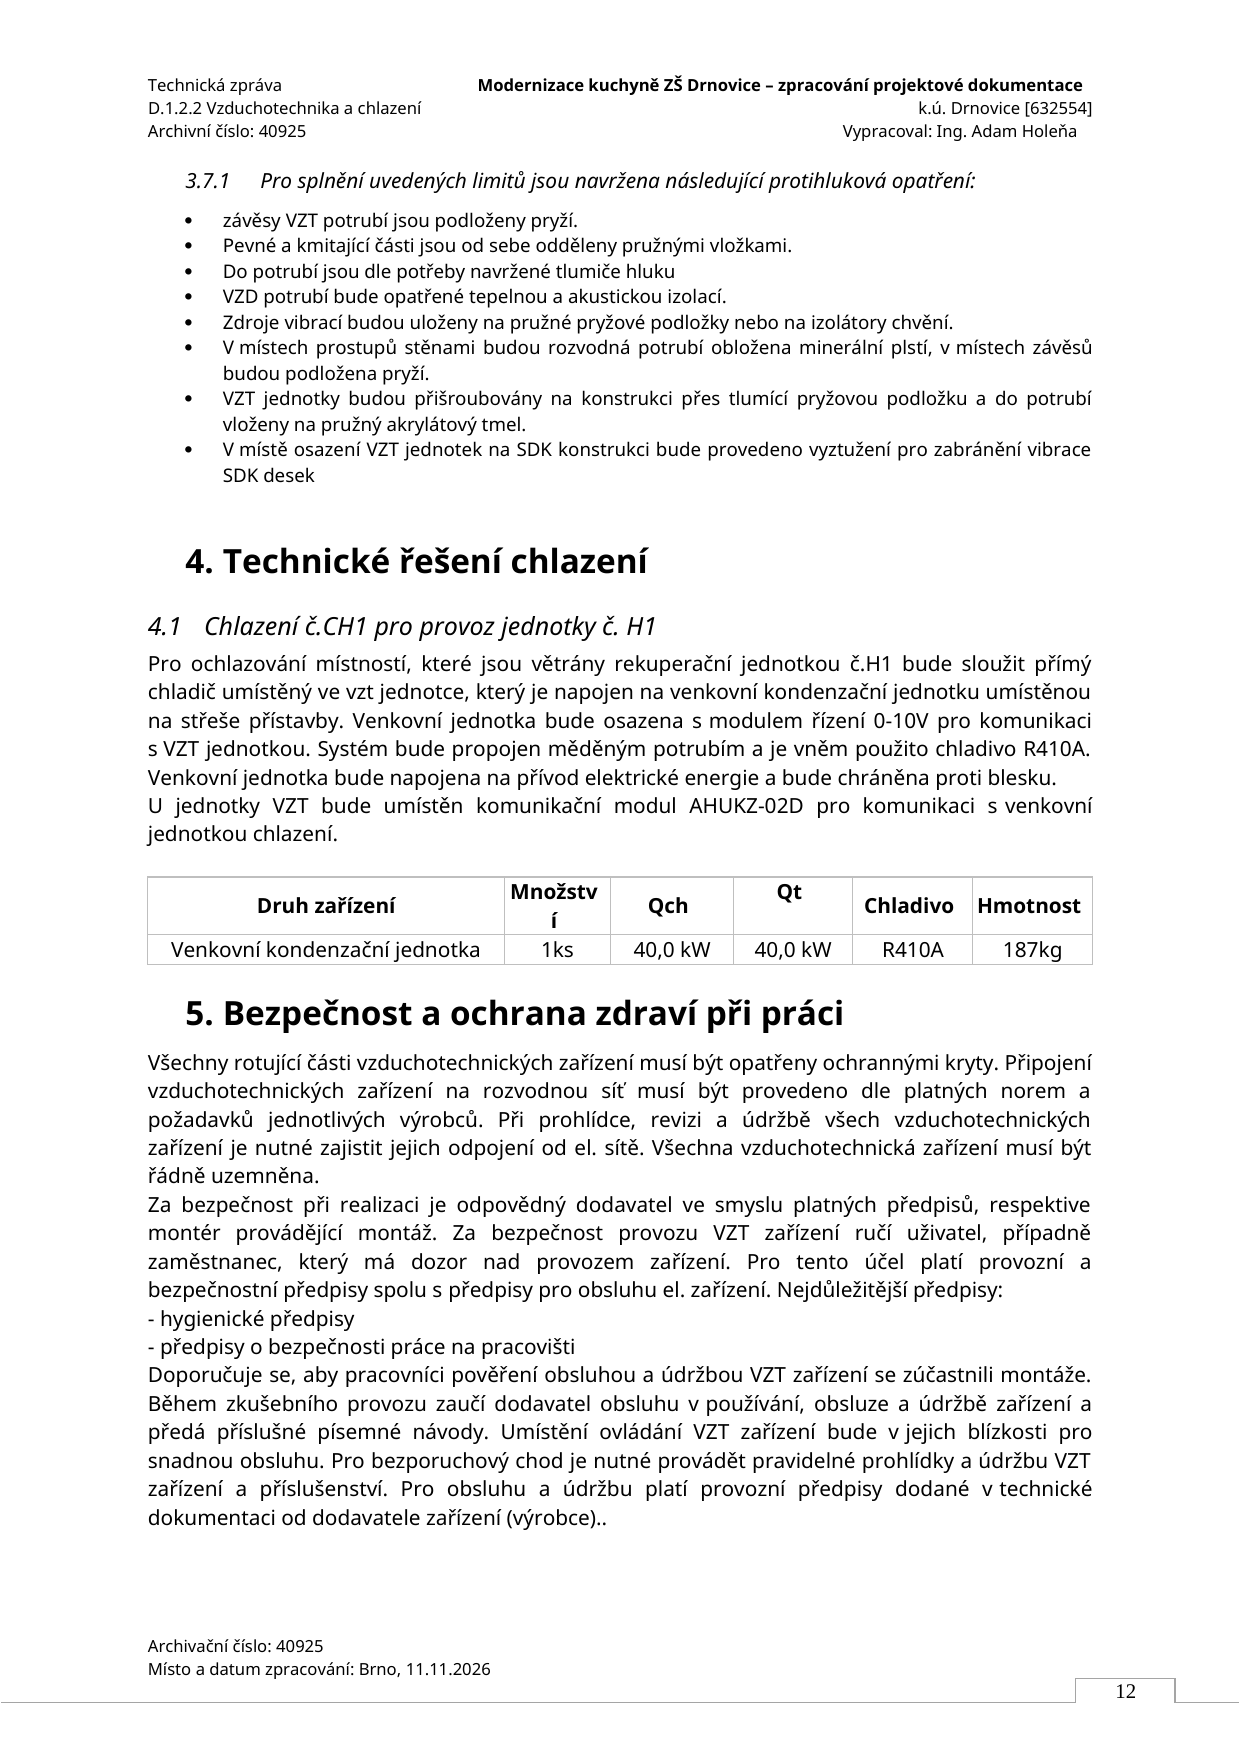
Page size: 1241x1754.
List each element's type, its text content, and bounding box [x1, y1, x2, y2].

text Pro ochlazování místností, které jsou větrány rekuperační jednotkou č.H1 bude sloužit přímý chladič umístěný ve vzt jednotce, který je napojen na venkovní kondenzační jednotku umístěnou na střeše přístavby. Venkovní jednotka bude osazena s modulem řízení 0-10V pro komunikaci s VZT jednotkou. Systém bude propojen měděným potrubím a je vněm použito chladivo R410A. Venkovní jednotka bude napojena na přívod elektrické energie a bude chráněna proti blesku. [148, 649, 1092, 791]
list V místech prostupů stěnami budou rozvodná potrubí obložena minerální plstí, v místech závěsů budou podložena pryží. [185, 334, 1092, 386]
table_header Chladivo [853, 878, 972, 934]
subtitle Chlazení č.CH1 pro provoz jednotky č. H1 [148, 609, 1092, 643]
subtitle Pro splnění uvedených limitů jsou navržena následující protihluková opatření: [185, 166, 1092, 194]
subtitle Technické řešení chlazení [185, 538, 1092, 584]
text Všechny rotující části vzduchotechnických zařízení musí být opatřeny ochrannými kryty. Připojení vzduchotechnických zařízení na rozvodnou síť musí být provedeno dle platných norem a požadavků jednotlivých výrobců. Při prohlídce, revizi a údržbě všech vzduchotechnických zařízení je nutné zajistit jejich odpojení od el. sítě. Všechna vzduchotechnická zařízení musí být řádně uzemněna. [148, 1048, 1092, 1190]
table_cell 187kg [973, 935, 1092, 964]
table_cell R410A [853, 935, 972, 964]
table_header Množství [505, 878, 610, 934]
table_cell 40,0 kW [734, 935, 852, 964]
list Pevné a kmitající části jsou od sebe odděleny pružnými vložkami. [185, 232, 1092, 258]
table_header Druh zařízení [148, 878, 504, 934]
subtitle Bezpečnost a ochrana zdraví při práci [185, 990, 1092, 1035]
list VZD potrubí bude opatřené tepelnou a akustickou izolací. [185, 283, 1092, 309]
table_cell 1ks [505, 935, 610, 964]
list závěsy VZT potrubí jsou podloženy pryží. [185, 207, 1092, 232]
table_header Hmotnost [973, 878, 1092, 934]
text - předpisy o bezpečnosti práce na pracovišti [148, 1332, 1092, 1361]
text Za bezpečnost při realizaci je odpovědný dodavatel ve smyslu platných předpisů, respektive montér provádějící montáž. Za bezpečnost provozu VZT zařízení ručí uživatel, případně zaměstnanec, který má dozor nad provozem zařízení. Pro tento účel platí provozní a bezpečnostní předpisy spolu s předpisy pro obsluhu el. zařízení. Nejdůležitější předpisy: [148, 1190, 1092, 1304]
text - hygienické předpisy [148, 1304, 1092, 1332]
table_header Qch [611, 878, 733, 934]
list Zdroje vibrací budou uloženy na pružné pryžové podložky nebo na izolátory chvění. [185, 309, 1092, 334]
table_header Qt [734, 878, 852, 934]
list Do potrubí jsou dle potřeby navržené tlumiče hluku [185, 258, 1092, 283]
table_cell 40,0 kW [611, 935, 733, 964]
text U jednotky VZT bude umístěn komunikační modul AHUKZ-02D pro komunikaci s venkovní jednotkou chlazení. [148, 791, 1092, 848]
table_cell Venkovní kondenzační jednotka [148, 935, 504, 964]
text Doporučuje se, aby pracovníci pověření obsluhou a údržbou VZT zařízení se zúčastnili montáže. Během zkušebního provozu zaučí dodavatel obsluhu v používání, obsluze a údržbě zařízení a předá příslušné písemné návody. Umístění ovládání VZT zařízení bude v jejich blízkosti pro snadnou obsluhu. Pro bezporuchový chod je nutné provádět pravidelné prohlídky a údržbu VZT zařízení a příslušenství. Pro obsluhu a údržbu platí provozní předpisy dodané v technické dokumentaci od dodavatele zařízení (výrobce).. [148, 1361, 1092, 1531]
list V místě osazení VZT jednotek na SDK konstrukci bude provedeno vyztužení pro zabránění vibrace SDK desek [185, 437, 1092, 488]
list VZT jednotky budou přišroubovány na konstrukci přes tlumící pryžovou podložku a do potrubí vloženy na pružný akrylátový tmel. [185, 386, 1092, 437]
